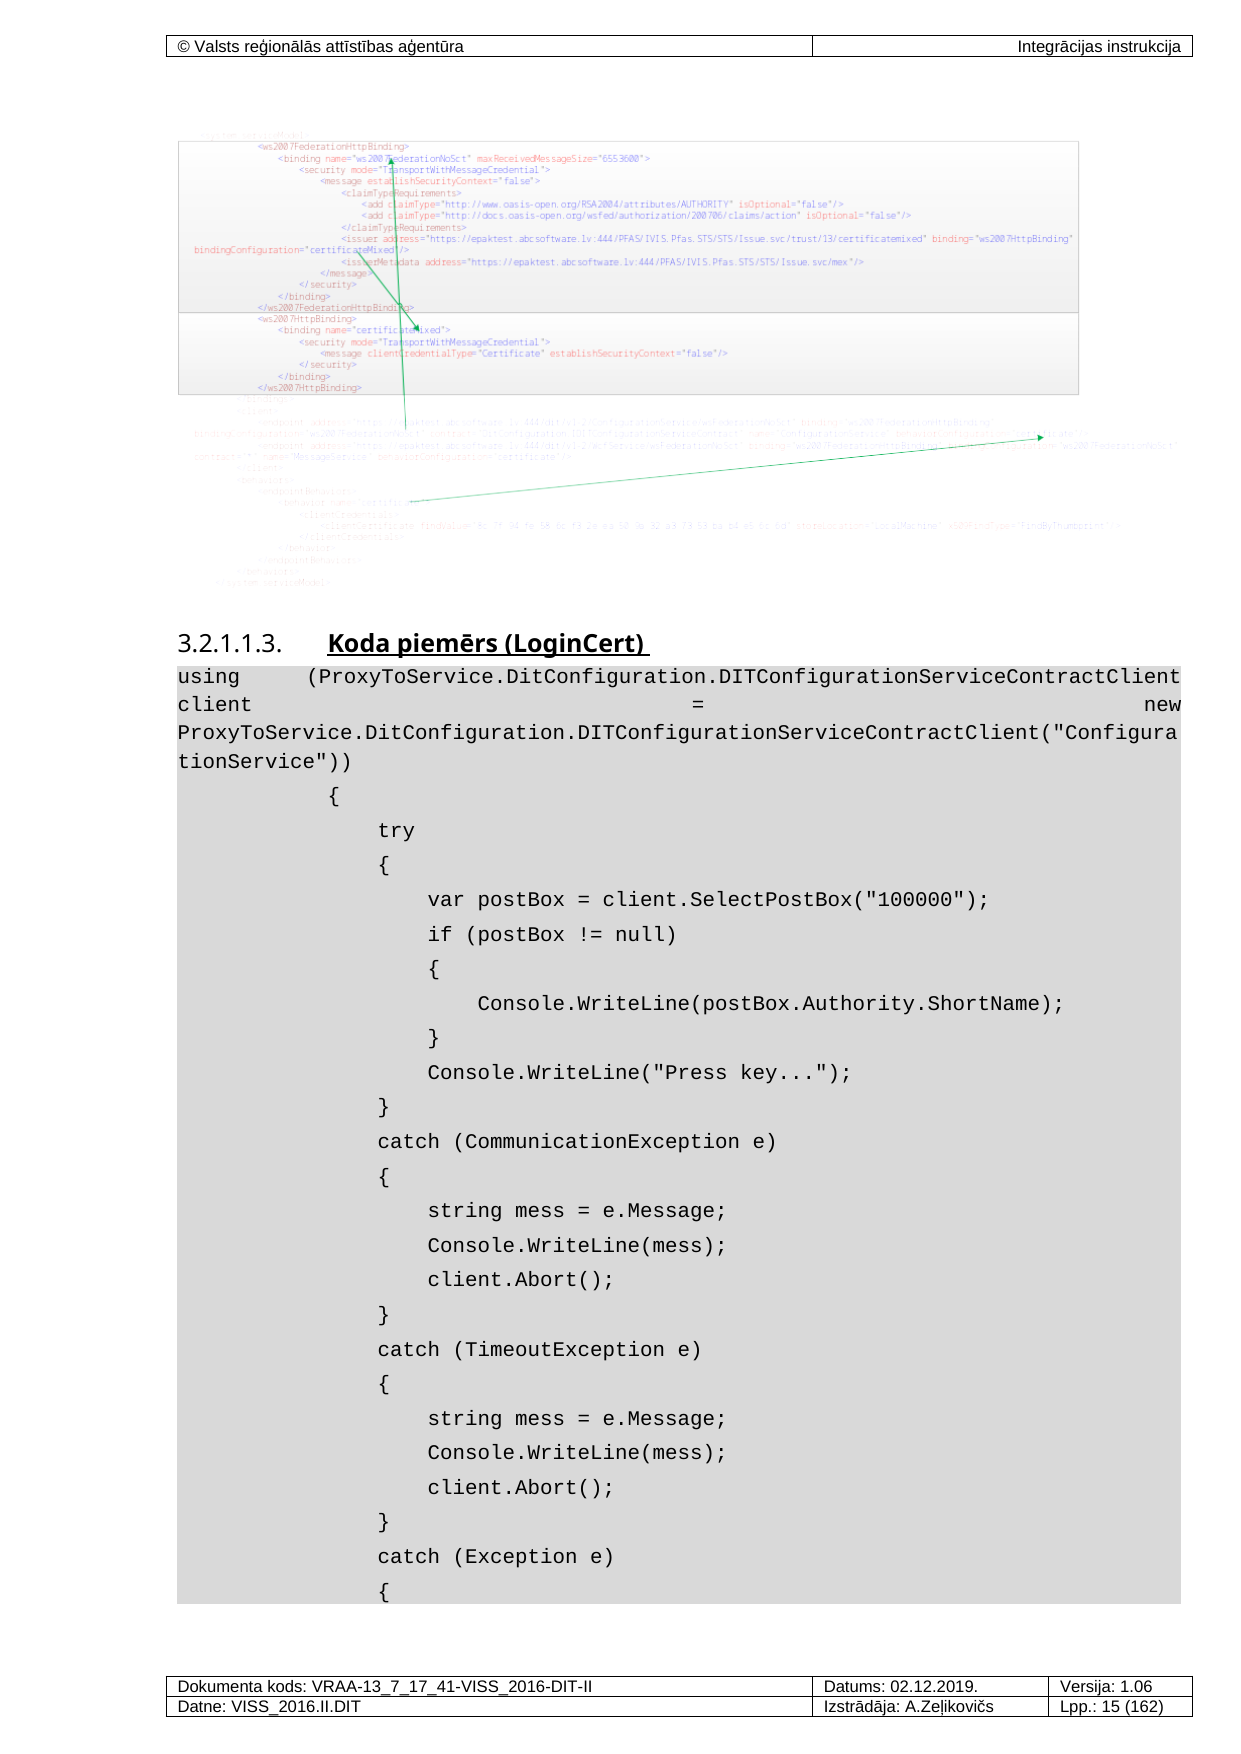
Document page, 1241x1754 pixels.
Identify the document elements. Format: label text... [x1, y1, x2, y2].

text { [177, 1166, 1181, 1189]
text Console.WriteLine(postBox.Authority.ShortName); [177, 993, 1181, 1016]
text var postBox = client.SelectPostBox("100000"); [177, 889, 1181, 913]
text client.Abort(); [177, 1477, 1181, 1501]
text Console.WriteLine("Press key..."); [177, 1062, 1181, 1086]
text } [177, 1096, 1181, 1120]
text Console.WriteLine(mess); [177, 1442, 1181, 1466]
text catch (CommunicationException e) [177, 1131, 1181, 1155]
text string mess = e.Message; [177, 1408, 1181, 1431]
text { [177, 785, 1181, 809]
text { [177, 958, 1181, 982]
text } [177, 1304, 1181, 1328]
text catch (TimeoutException e) [177, 1338, 1181, 1362]
text if (postBox != null) [177, 923, 1181, 947]
text { [177, 1373, 1181, 1397]
text { [177, 854, 1181, 878]
text catch (Exception e) [177, 1546, 1181, 1570]
text client.Abort(); [177, 1269, 1181, 1293]
text try [177, 820, 1181, 843]
subtitle Koda piemērs (LoginCert) [177, 625, 1181, 659]
text Console.WriteLine(mess); [177, 1235, 1181, 1258]
text using (ProxyToService.DitConfiguration.DITConfigurationServiceContractClient client = new ProxyToService.DitConfiguration.DITConfigurationServiceContractClient("ConfigurationService")) [177, 666, 1181, 774]
text } [177, 1027, 1181, 1051]
text } [177, 1511, 1181, 1535]
text string mess = e.Message; [177, 1200, 1181, 1224]
text { [177, 1581, 1181, 1604]
